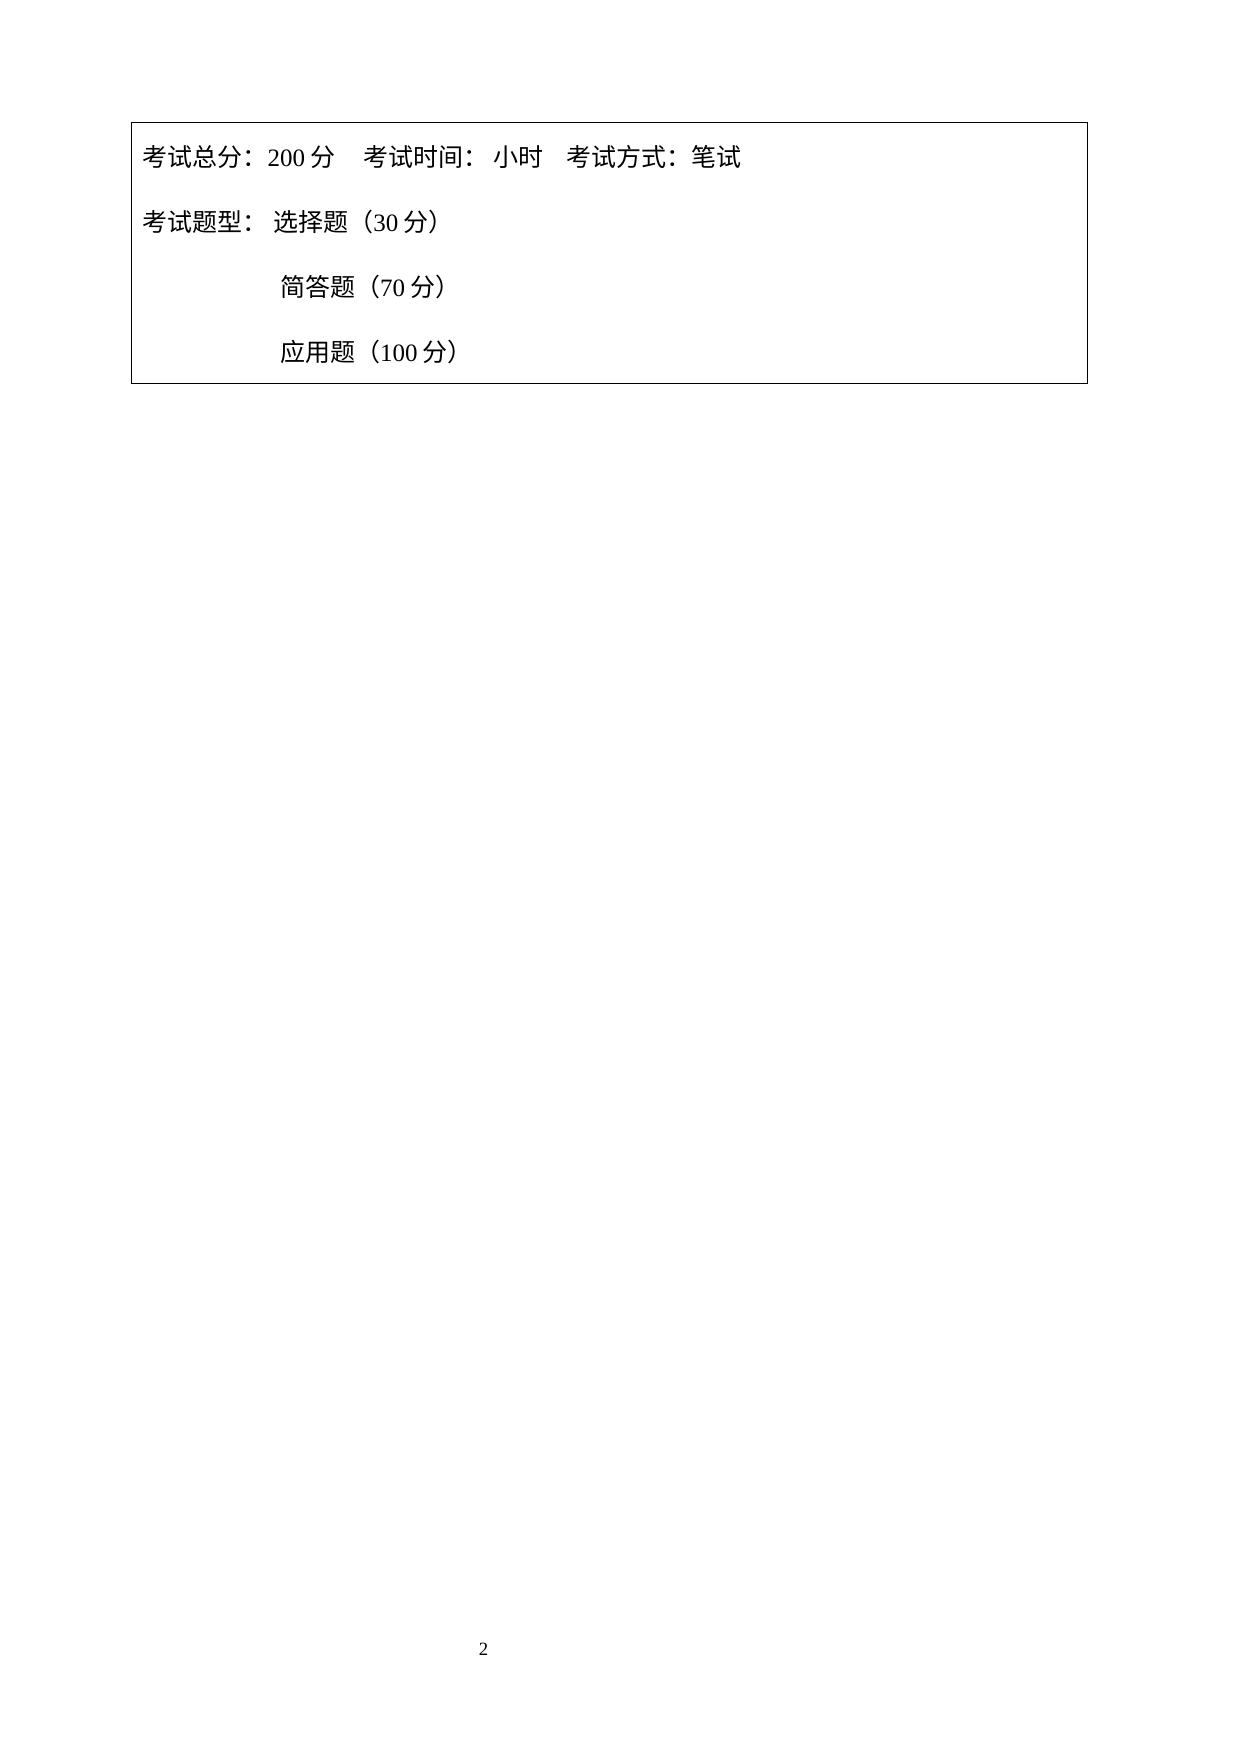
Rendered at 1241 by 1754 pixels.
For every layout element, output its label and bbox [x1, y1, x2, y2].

table_cell [132, 123, 1087, 383]
